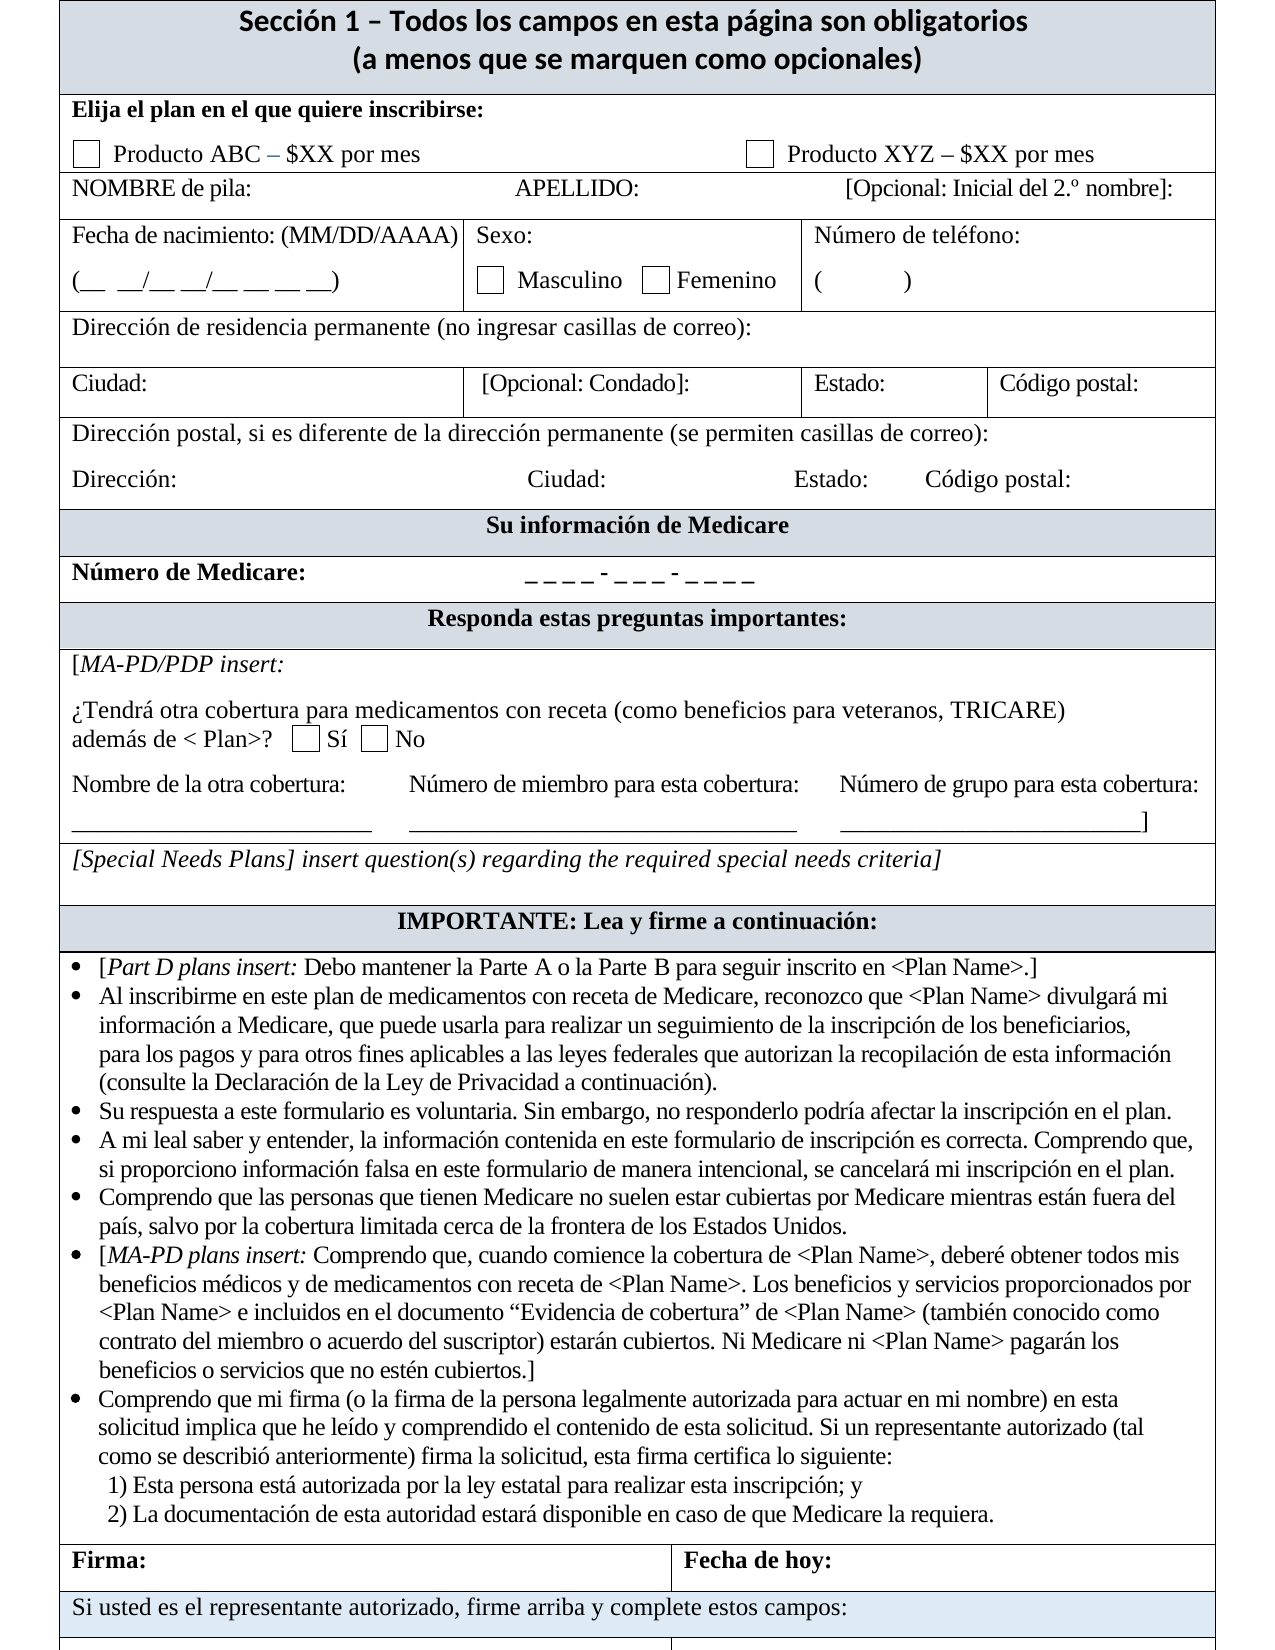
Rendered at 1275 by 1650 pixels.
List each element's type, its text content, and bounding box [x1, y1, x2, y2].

table_cell NOMBRE de pila: APELLIDO: [Opcional: Inicial del 2.º nombre]: [60, 173, 1215, 219]
table_cell Ciudad: [60, 368, 463, 417]
table_cell [Special Needs Plans] insert question(s) regarding the required special needs criteria] [60, 844, 1215, 905]
table_cell Sexo: Masculino Femenino [464, 220, 801, 311]
table_cell Elija el plan en el que quiere inscribirse: Producto ABC – $XX por mes Producto XYZ – $XX por mes [60, 95, 1215, 172]
table_header Sección 1 – Todos los campos en esta página son obligatorios (a menos que se marquen como opcionales) [60, 1, 1215, 94]
table_cell Dirección de residencia permanente (no ingresar casillas de correo): [60, 312, 1215, 367]
table_cell Número de Medicare: _ _ _ _ - _ _ _ - _ _ _ _ [60, 557, 1215, 602]
table_cell Su información de Medicare [60, 510, 1215, 556]
table_cell Estado: [802, 368, 987, 417]
table_cell [Opcional: Condado]: [464, 368, 801, 417]
table_cell Dirección postal, si es diferente de la dirección permanente (se permiten casillas de correo): Dirección: Ciudad: Estado: Código postal: [60, 418, 1215, 509]
table_cell IMPORTANTE: Lea y firme a continuación: [60, 906, 1215, 951]
table_cell Si usted es el representante autorizado, firme arriba y complete estos campos: [60, 1592, 1215, 1637]
table_cell Responda estas preguntas importantes: [60, 603, 1215, 648]
table_cell [Part D plans insert: Debo mantener la Parte A o la Parte B para seguir inscrito en <Plan Name>.] Al inscribirme en este plan de medicamentos con receta de Medicare, reconozco que <Plan Name> divulgará mi información a Medicare, que puede usarla para realizar un seguimiento de la inscripción de los beneficiarios, para los pagos y para otros fines aplicables a las leyes federales que autorizan la recopilación de esta información (consulte la Declaración de la Ley de Privacidad a continuación). Su respuesta a este formulario es voluntaria. Sin embargo, no responderlo podría afectar la inscripción en el plan. A mi leal saber y entender, la información contenida en este formulario de inscripción es correcta. Comprendo que, si proporciono información falsa en este formulario de manera intencional, se cancelará mi inscripción en el plan. Comprendo que las personas que tienen Medicare no suelen estar cubiertas por Medicare mientras están fuera del país, salvo por la cobertura limitada cerca de la frontera de los Estados Unidos. [MA-PD plans insert: Comprendo que, cuando comience la cobertura de <Plan Name>, deberé obtener todos mis beneficios médicos y de medicamentos con receta de <Plan Name>. Los beneficios y servicios proporcionados por <Plan Name> e incluidos en el documento “Evidencia de cobertura” de <Plan Name> (también conocido como contrato del miembro o acuerdo del suscriptor) estarán cubiertos. Ni Medicare ni <Plan Name> pagarán los beneficios o servicios que no estén cubiertos.] Comprendo que mi firma (o la firma de la persona legalmente autorizada para actuar en mi nombre) en esta solicitud implica que he leído y comprendido el contenido de esta solicitud. Si un representante autorizado (tal como se describió anteriormente) firma la solicitud, esta firma certifica lo siguiente: 1) Esta persona está autorizada por la ley estatal para realizar esta inscripción; y 2) La documentación de esta autoridad estará disponible en caso de que Medicare la requiera. [60, 953, 1215, 1544]
table_cell Fecha de nacimiento: (MM/DD/AAAA) (__ __/__ __/__ __ __ __) [60, 220, 463, 311]
table_cell Código postal: [988, 368, 1215, 417]
table_cell Número de teléfono: ( ) [802, 220, 1215, 311]
table_cell Fecha de hoy: [672, 1545, 1215, 1591]
table_cell [MA-PD/PDP insert: ¿Tendrá otra cobertura para medicamentos con receta (como beneficios para veteranos, TRICARE) además de < Plan>? Sí No Nombre de la otra cobertura: Número de miembro para esta cobertura: Número de grupo para esta cobertura: ________________________ _______________________________ ________________________] [60, 650, 1215, 843]
table_cell Firma: [60, 1545, 671, 1591]
